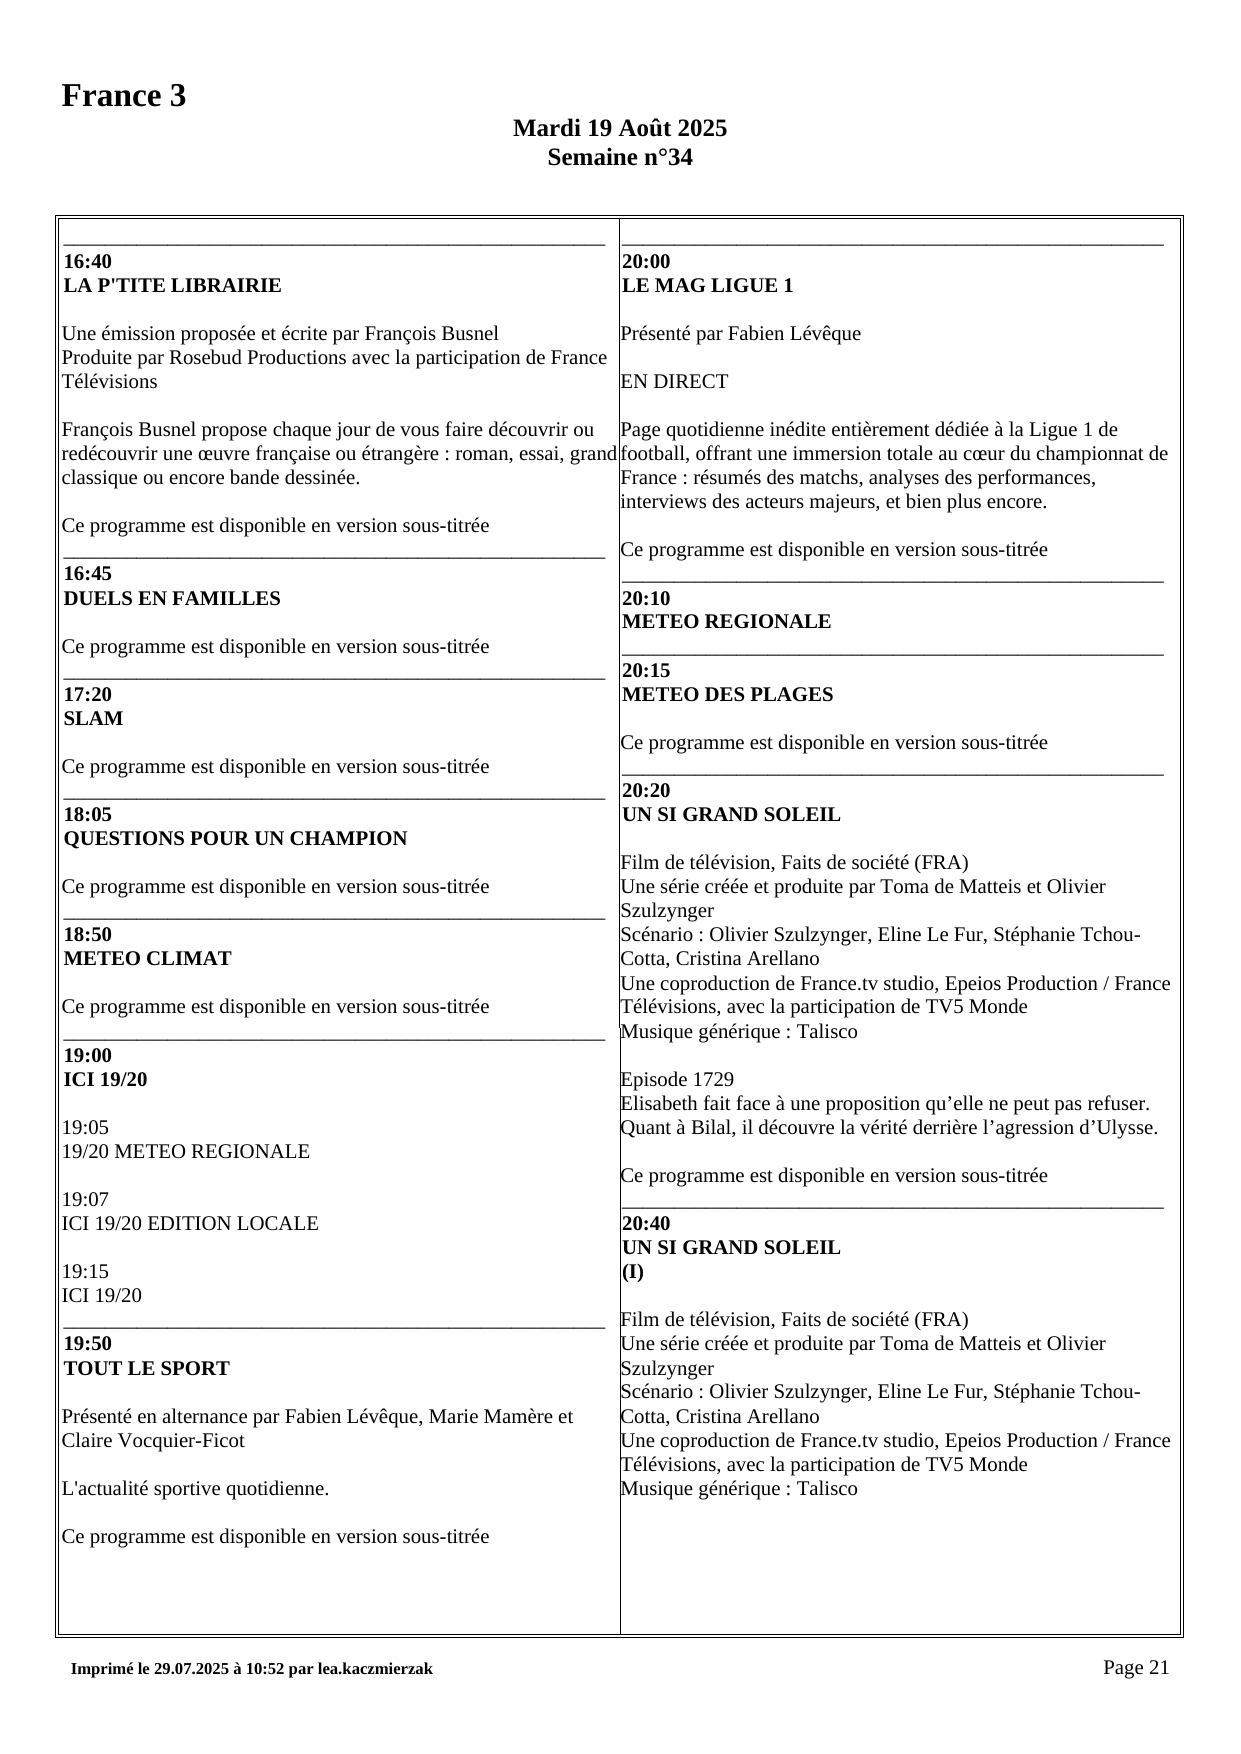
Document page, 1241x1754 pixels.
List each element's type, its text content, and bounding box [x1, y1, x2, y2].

text METEO CLIMAT [63, 946, 620, 970]
text ____________________________________________________ [622, 633, 1179, 658]
text LE MAG LIGUE 1 [622, 273, 1179, 297]
text Ce programme est disponible en version sous-titrée [620, 1163, 1179, 1187]
text ____________________________________________________ [63, 1307, 620, 1331]
text ____________________________________________________ [63, 1018, 620, 1043]
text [622, 224, 1179, 248]
text QUESTIONS POUR UN CHAMPION [63, 826, 620, 850]
text 20:00 [622, 248, 1179, 273]
text 20:10 [622, 585, 1179, 609]
text 16:45 [63, 561, 620, 585]
text ____________________________________________________ [622, 561, 1179, 585]
text DUELS EN FAMILLES [63, 585, 620, 609]
text Ce programme est disponible en version sous-titrée [61, 633, 620, 658]
text 19:50 [63, 1331, 620, 1355]
text 16:40 [63, 248, 620, 273]
text 19:05 19/20 METEO REGIONALE 19:07 ICI 19/20 EDITION LOCALE 19:15 ICI 19/20 [61, 1091, 620, 1307]
text ICI 19/20 [63, 1067, 620, 1091]
text SLAM [63, 706, 620, 730]
text Ce programme est disponible en version sous-titrée [61, 513, 620, 537]
text Ce programme est disponible en version sous-titrée [61, 994, 620, 1018]
text ____________________________________________________ [622, 754, 1179, 778]
text ____________________________________________________ [63, 658, 620, 682]
text ____________________________________________________ [63, 778, 620, 802]
text ____________________________________________________ [63, 898, 620, 922]
text 17:20 [63, 682, 620, 706]
text METEO REGIONALE [622, 609, 1179, 633]
text Une émission proposée et écrite par François Busnel Produite par Rosebud Productions avec la participation de France Télévisions François Busnel propose chaque jour de vous faire découvrir ou redécouvrir une œuvre française ou étrangère : roman, essai, grand classique ou encore bande dessinée. [61, 297, 620, 489]
text 20:15 [622, 658, 1179, 682]
text Film de télévision, Faits de société (FRA) Une série créée et produite par Toma de Matteis et Olivier Szulzynger Scénario : Olivier Szulzynger, Eline Le Fur, Stéphanie Tchou-Cotta, Cristina Arellano Une coproduction de France.tv studio, Epeios Production / France Télévisions, avec la participation de TV5 Monde Musique générique : Talisco [620, 1283, 1179, 1524]
text Ce programme est disponible en version sous-titrée [61, 1524, 620, 1548]
text ____________________________________________________ [63, 537, 620, 561]
text Film de télévision, Faits de société (FRA) Une série créée et produite par Toma de Matteis et Olivier Szulzynger Scénario : Olivier Szulzynger, Eline Le Fur, Stéphanie Tchou-Cotta, Cristina Arellano Une coproduction de France.tv studio, Epeios Production / France Télévisions, avec la participation de TV5 Monde Musique générique : Talisco Episode 1729 Elisabeth fait face à une proposition qu’elle ne peut pas refuser. Quant à Bilal, il découvre la vérité derrière l’agression d’Ulysse. [620, 826, 1179, 1139]
text ____________________________________________________ [63, 224, 620, 248]
text 20:40 [622, 1211, 1179, 1235]
text 19:00 [63, 1043, 620, 1067]
text Présenté par Fabien Lévêque EN DIRECT Page quotidienne inédite entièrement dédiée à la Ligue 1 de football, offrant une immersion totale au cœur du championnat de France : résumés des matchs, analyses des performances, interviews des acteurs majeurs, et bien plus encore. [620, 297, 1179, 513]
text Ce programme est disponible en version sous-titrée [620, 730, 1179, 754]
text UN SI GRAND SOLEIL [622, 1235, 1179, 1259]
text Ce programme est disponible en version sous-titrée [620, 537, 1179, 561]
text Ce programme est disponible en version sous-titrée [61, 754, 620, 778]
text METEO DES PLAGES [622, 682, 1179, 706]
text 20:20 [622, 778, 1179, 802]
text 18:50 [63, 922, 620, 946]
text (I) [622, 1259, 1179, 1283]
text Présenté en alternance par Fabien Lévêque, Marie Mamère et Claire Vocquier-Ficot L'actualité sportive quotidienne. [61, 1379, 620, 1500]
text 18:05 [63, 802, 620, 826]
text TOUT LE SPORT [63, 1355, 620, 1379]
text Ce programme est disponible en version sous-titrée [61, 874, 620, 898]
text LA P'TITE LIBRAIRIE [63, 273, 620, 297]
text ____________________________________________________ [622, 1187, 1179, 1211]
text UN SI GRAND SOLEIL [622, 802, 1179, 826]
